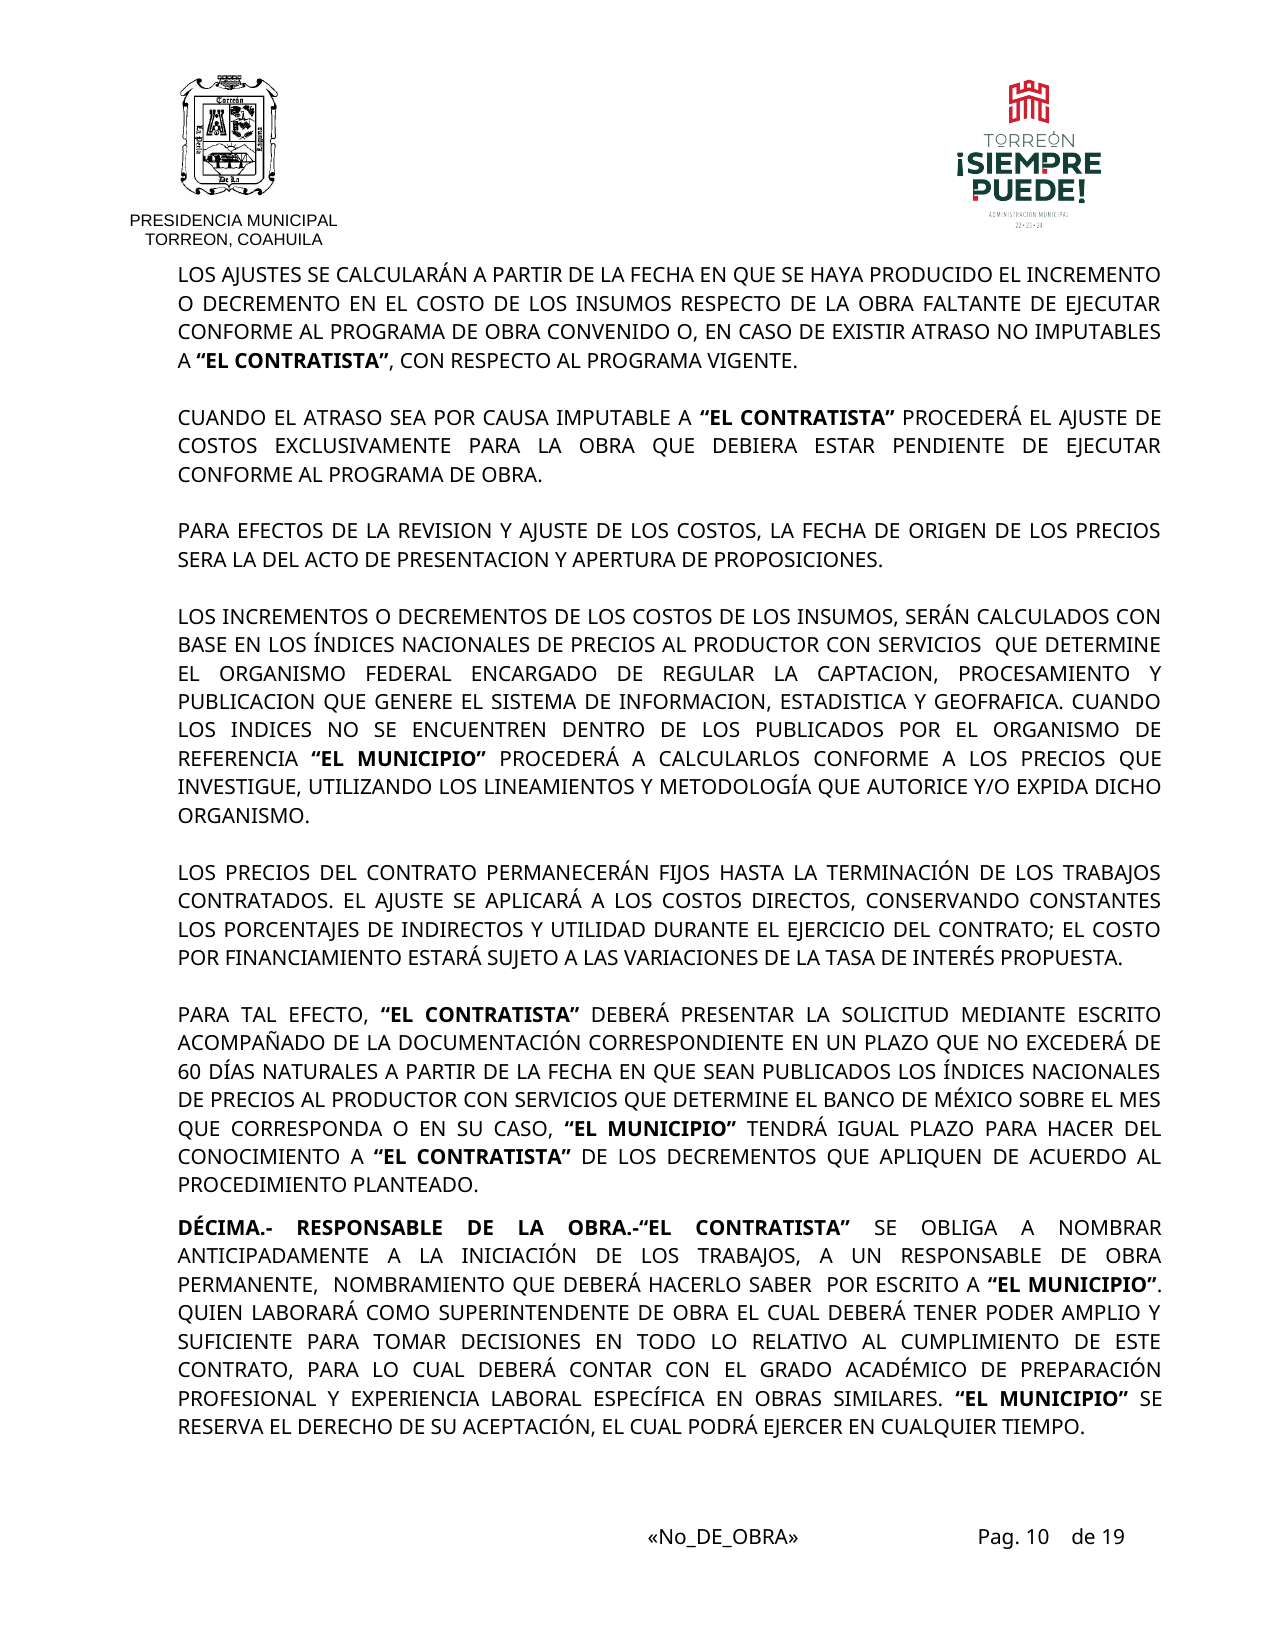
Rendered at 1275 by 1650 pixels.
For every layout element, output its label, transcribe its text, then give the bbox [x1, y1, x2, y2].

text LOS PRECIOS DEL CONTRATO PERMANECERÁN FIJOS HASTA LOS TRABAJOS CONTRATADOS. EL AJUSTE SE APLICARÁ A LOS COSTOS DIRECTOS, CONSERVANDO CONSTANTES LOS PORCENTAJES DE INDIRECTOS Y UTILIDAD DURANTE EL EJERCICIO DEL CONTRATO; EL COSTO POR FINANCIAMIENTO ESTARÁ SUJETO A LAS VARIACIONES DE INTERÉS PROPUESTA. [177, 858, 1162, 972]
picture [177, 75, 287, 204]
text PARA EFECTOS DE LA REVISION Y AJUSTE DE LOS COSTOS, LA FECHA DE ORIGEN DE LOS PRECIOS SERA LA DEL ACTO DE PRESENTACION Y APERTURA DE PROPOSICIONES. [177, 517, 1162, 573]
text DÉCIMA.- RESPONSABLE DE LA OBRA.-“EL CONTRATISTA” SE OBLIGA A NOMBRAR ANTICIPADAMENTE A LA INICIACIÓN DE LOS TRABAJOS, A UN RESPONSABLE DE OBRA PERMANENTE, NOMBRAMIENTO QUE DEBERÁ HACERLO SABER POR ESCRITO A “EL MUNICIPIO”. QUIEN LABORARÁ COMO SUPERINTENDENTE DE OBRA EL CUAL DEBERÁ TENER PODER AMPLIO Y SUFICIENTE PARA TOMAR DECISIONES EN TODO LO RELATIVO AL CUMPLIMIENTO DE ESTE CONTRATO, PARA LO CUAL DEBERÁ CONTAR CON EL GRADO ACADÉMICO DE PREPARACIÓN PROFESIONAL Y EXPERIENCIA LABORAL ESPECÍFICA EN OBRAS SIMILARES. “EL MUNICIPIO” SE RESERVA EL DERECHO DE SU ACEPTACIÓN, EL CUAL PODRÁ EJERCER EN CUALQUIER TIEMPO. [177, 1213, 1162, 1441]
text LOS AJUSTES SE CALCULARÁN A PARTIR DE LA FECHA EN QUE SE HAYA PRODUCIDO EL INCREMENTO O DECREMENTO EN EL COSTO DE LOS INSUMOS RESPECTO DE LA OBRA FALTANTE DE EJECUTAR CONFORME AL PROGRAMA DE OBRA CONVENIDO O, EN CASO DE EXISTIR ATRASO NO IMPUTABLES A “EL CONTRATISTA”, CON RESPECTO AL PROGRAMA VIGENTE. [177, 261, 1162, 374]
picture [917, 36, 1141, 261]
text CUANDO EL ATRASO SEA POR CAUSA IMPUTABLE A “EL CONTRATISTA” PROCEDERÁ EL AJUSTE DE COSTOS EXCLUSIVAMENTE PARA DEBIERA ESTAR PENDIENTE DE EJECUTAR CONFORME AL PROGRAMA DE OBRA. [177, 403, 1162, 488]
text LOS INCREMENTOS O DECREMENTOS DE LOS COSTOS DE LOS INSUMOS, SERÁN CALCULADOS CON BASE EN LOS ÍNDICES NACIONALES DE PRECIOS AL PRODUCTOR CON SERVICIOS QUE DETERMINE EL ORGANISMO FEDERAL ENCARGADO DE REGULAR LA CAPTACION, PROCESAMIENTO Y PUBLICACION QUE GENERE EL SISTEMA DE INFORMACION, ESTADISTICA Y GEOFRAFICA. CUANDO LOS INDICES NO SE ENCUENTREN DENTRO DE LOS PUBLICADOS POR EL ORGANISMO DE REFERENCIA “EL MUNICIPIO” PROCEDERÁ A CALCULARLOS CONFORME A LOS PRECIOS QUE INVESTIGUE, UTILIZANDO LOS LINEAMIENTOS Y METODOLOGÍA QUE AUTORICE Y/O EXPIDA DICHO ORGANISMO. [177, 602, 1162, 829]
text PARA TAL EFECTO, “EL CONTRATISTA” DEBERÁ PRESENTAR LA SOLICITUD MEDIANTE ESCRITO ACOMPAÑADO DE LA DOCUMENTACIÓN CORRESPONDIENTE EN UN PLAZO QUE NO EXCEDERÁ DE 60 DÍAS NATURALES A PARTIR DE LA FECHA EN QUE SEAN PUBLICADOS LOS ÍNDICES NACIONALES DE PRECIOS AL PRODUCTOR CON SERVICIOS QUE DETERMINE EL BANCO DE MÉXICO SOBRE EL MES QUE CORRESPONDA O EN SU CASO, “EL MUNICIPIO” TENDRÁ IGUAL PLAZO PARA HACER DEL CONOCIMIENTO A “EL CONTRATISTA” DE LOS DECREMENTOS QUE APLIQUEN DE ACUERDO AL PROCEDIMIENTO PLANTEADO. [177, 1000, 1162, 1199]
